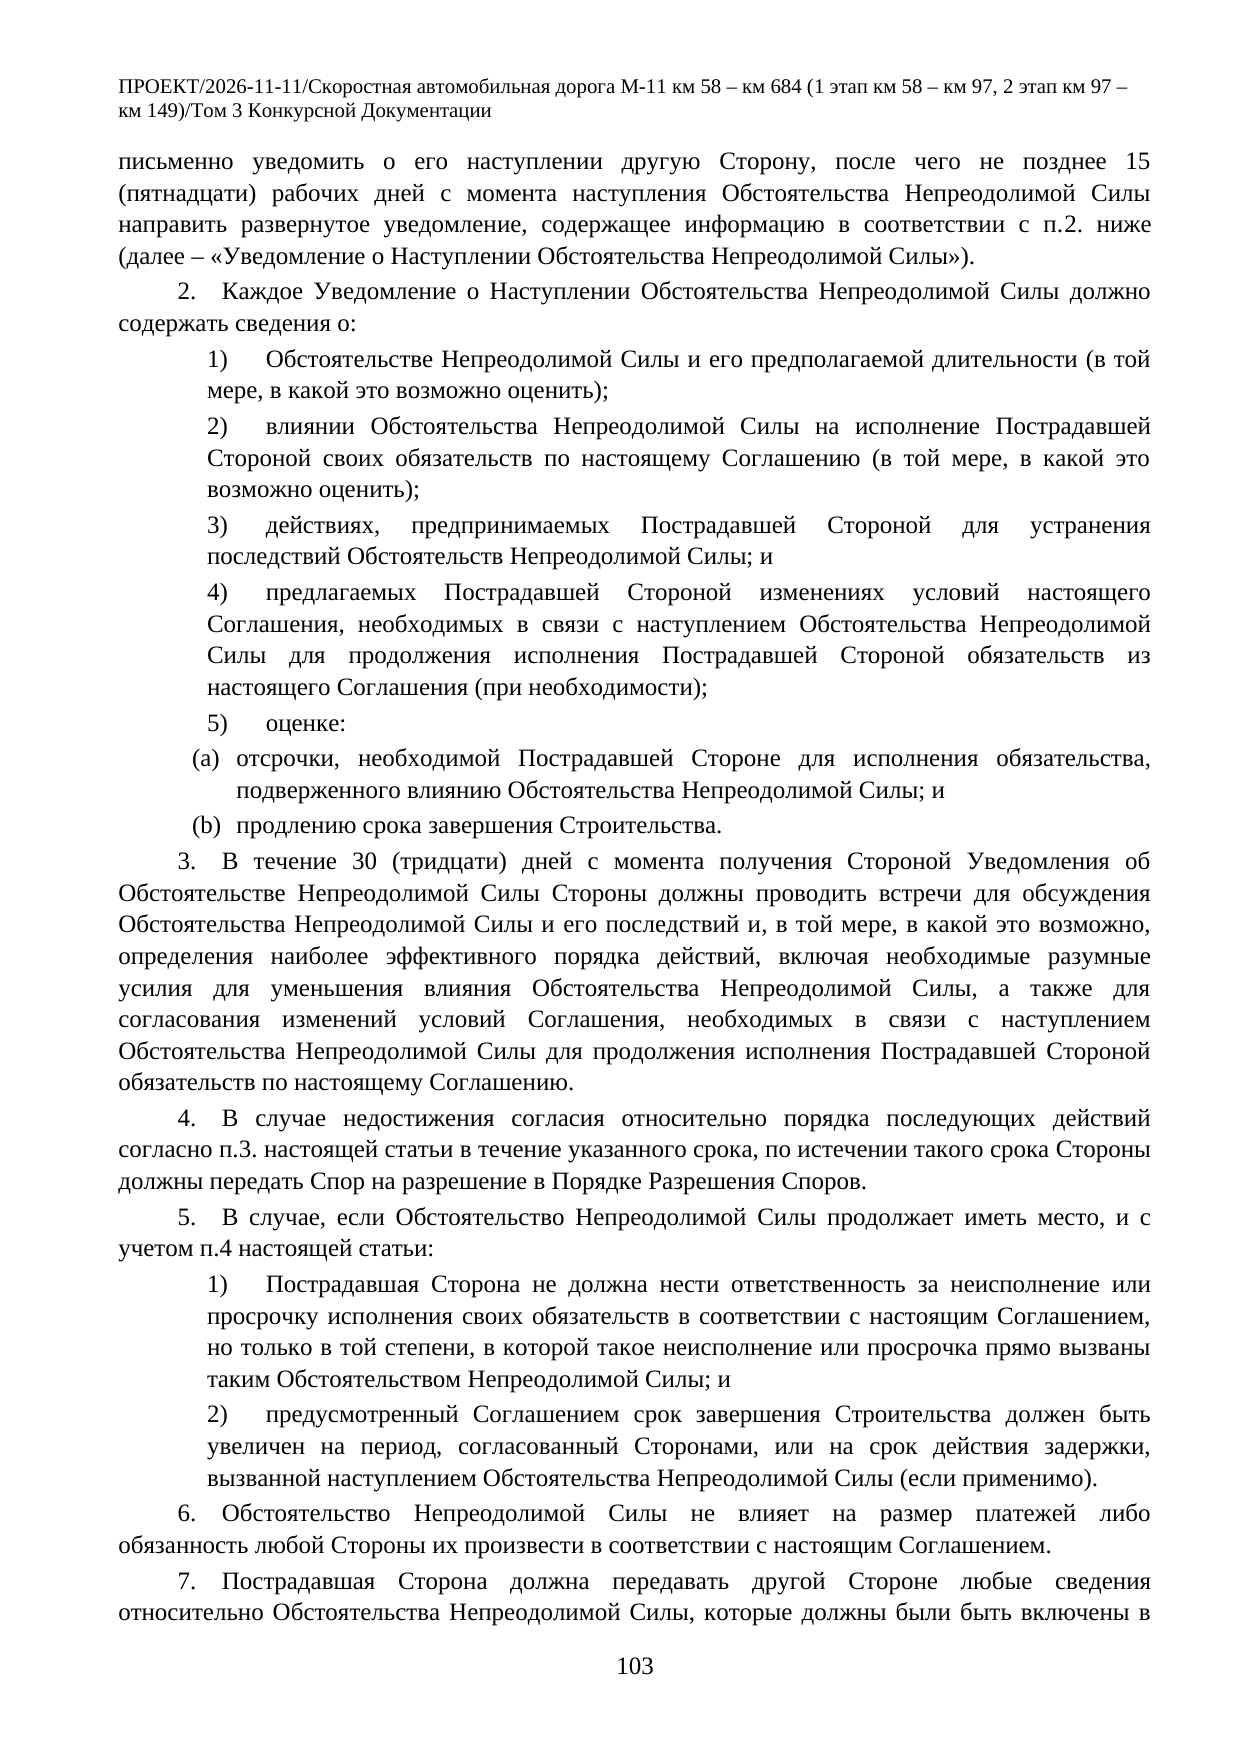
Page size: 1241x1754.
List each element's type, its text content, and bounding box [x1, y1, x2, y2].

subtitle продлению срока завершения Строительства. [192, 811, 1152, 839]
subtitle предлагаемых Пострадавшей Стороной изменениях условий настоящего Соглашения, необходимых в связи с наступлением Обстоятельства Непреодолимой Силы для продолжения исполнения Пострадавшей Стороной обязательств из настоящего Соглашения (при необходимости); [207, 577, 1152, 701]
subtitle оценке: [207, 708, 1152, 736]
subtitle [118, 146, 1152, 269]
subtitle Обстоятельстве Непреодолимой Силы и его предполагаемой длительности (в той мере, в какой это возможно оценить); [207, 344, 1152, 404]
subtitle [118, 1566, 1152, 1626]
subtitle В течение 30 (тридцати) дней с момента получения Стороной Уведомления об Обстоятельстве Непреодолимой Силы Стороны должны проводить встречи для обсуждения Обстоятельства Непреодолимой Силы и его последствий и, в той мере, в какой это возможно, определения наиболее эффективного порядка действий, включая необходимые разумные усилия для уменьшения влияния Обстоятельства Непреодолимой Силы, а также для согласования изменений условий Соглашения, необходимых в связи с наступлением Обстоятельства Непреодолимой Силы для продолжения исполнения Пострадавшей Стороной обязательств по настоящему Соглашению. [118, 846, 1152, 1096]
subtitle Пострадавшая Сторона не должна нести ответственность за неисполнение или просрочку исполнения своих обязательств в соответствии с настоящим Соглашением, но только в той степени, в которой такое неисполнение или просрочка прямо вызваны таким Обстоятельством Непреодолимой Силы; и [207, 1269, 1152, 1393]
subtitle предусмотренный Соглашением срок завершения Строительства должен быть увеличен на период, согласованный Сторонами, или на срок действия задержки, вызванной наступлением Обстоятельства Непреодолимой Силы (если применимо). [207, 1399, 1152, 1491]
subtitle В случае, если Обстоятельство Непреодолимой Силы продолжает иметь место, и с учетом п.4 настоящей статьи: [118, 1202, 1152, 1262]
subtitle Каждое Уведомление о Наступлении Обстоятельства Непреодолимой Силы должно содержать сведения о: [118, 276, 1152, 337]
subtitle В случае недостижения согласия относительно порядка последующих действий согласно п.3. настоящей статьи в течение указанного срока, по истечении такого срока Стороны должны передать Спор на разрешение в Порядке Разрешения Споров. [118, 1103, 1152, 1195]
subtitle отсрочки, необходимой Пострадавшей Стороне для исполнения обязательства, подверженного влиянию Обстоятельства Непреодолимой Силы; и [192, 743, 1152, 804]
subtitle действиях, предпринимаемых Пострадавшей Стороной для устранения последствий Обстоятельств Непреодолимой Силы; и [207, 510, 1152, 570]
subtitle влиянии Обстоятельства Непреодолимой Силы на исполнение Пострадавшей Стороной своих обязательств по настоящему Соглашению (в той мере, в какой это возможно оценить); [207, 411, 1152, 503]
subtitle Обстоятельство Непреодолимой Силы не влияет на размер платежей либо обязанность любой Стороны их произвести в соответствии с настоящим Соглашением. [118, 1498, 1152, 1559]
